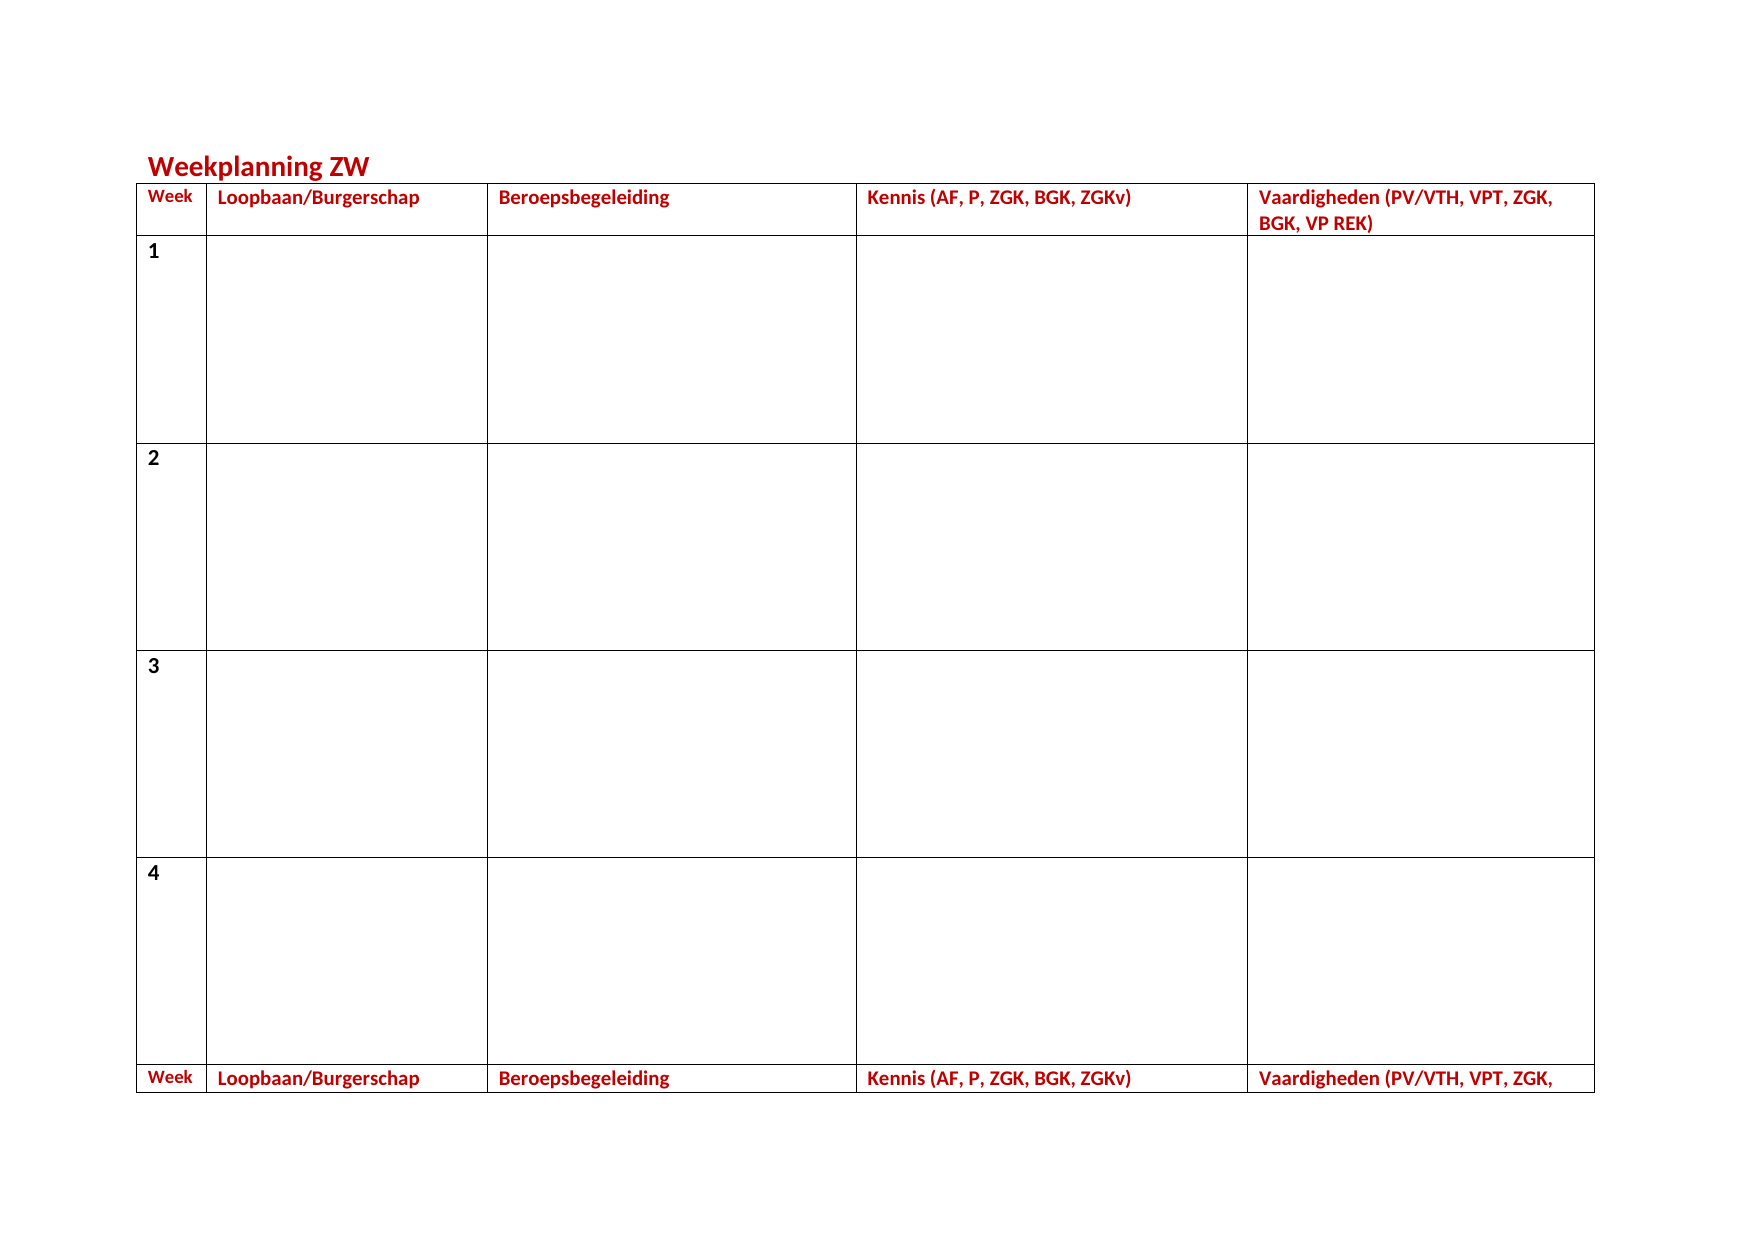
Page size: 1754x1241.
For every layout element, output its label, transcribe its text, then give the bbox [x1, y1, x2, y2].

table_cell [857, 651, 1247, 857]
table_cell [857, 236, 1247, 442]
table_cell [1248, 651, 1594, 857]
table_cell 4 [137, 858, 206, 1064]
table_header Kennis (AF, P, ZGK, BGK, ZGKv) [857, 184, 1247, 235]
table_header Vaardigheden (PV/VTH, VPT, ZGK, BGK, VP REK) [1248, 184, 1594, 235]
table_cell [488, 444, 856, 650]
table_cell 2 [137, 444, 206, 650]
table_cell [488, 651, 856, 857]
table_cell [207, 651, 487, 857]
table_header Week [137, 184, 206, 235]
table_cell [1248, 444, 1594, 650]
table_cell 3 [137, 651, 206, 857]
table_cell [207, 1065, 487, 1092]
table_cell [1248, 1065, 1594, 1092]
table_cell 1 [137, 236, 206, 442]
table_cell [1248, 858, 1594, 1064]
table_cell [488, 236, 856, 442]
table_cell [207, 236, 487, 442]
table_cell [207, 444, 487, 650]
table_header Loopbaan/Burgerschap [207, 184, 487, 235]
table_cell Week [137, 1065, 206, 1092]
table_cell [207, 858, 487, 1064]
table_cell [857, 1065, 1247, 1092]
table_header Beroepsbegeleiding [488, 184, 856, 235]
table_cell [488, 858, 856, 1064]
table_cell [1248, 236, 1594, 442]
table_cell [857, 444, 1247, 650]
table_cell [857, 858, 1247, 1064]
table_cell Beroepsbegeleiding [488, 1065, 856, 1092]
text Weekplanning ZW [148, 148, 1606, 183]
